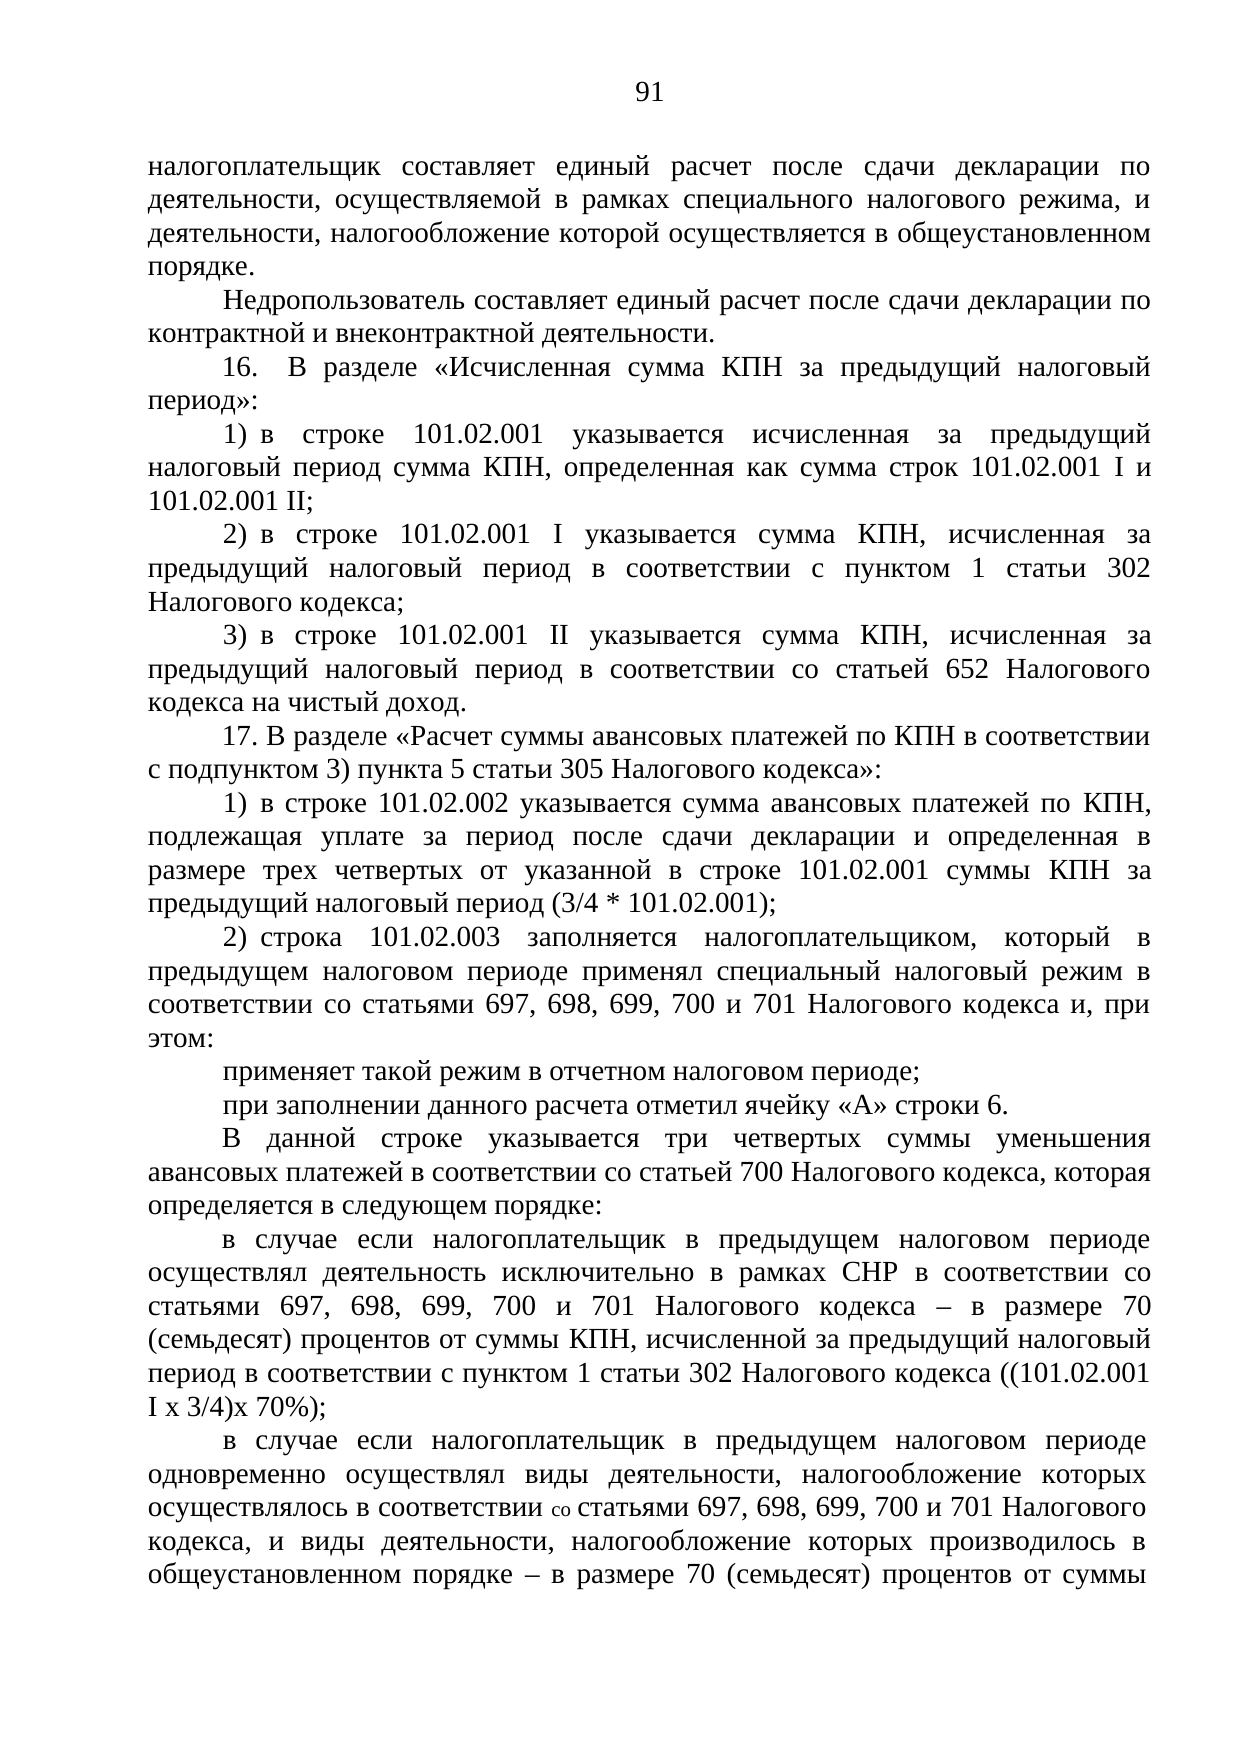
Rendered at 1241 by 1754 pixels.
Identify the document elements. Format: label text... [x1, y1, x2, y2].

list В разделе «Расчет суммы авансовых платежей по КПН в соответствии с подпунктом 3) пункта 5 статьи 305 Налогового кодекса»: [148, 718, 1152, 785]
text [148, 1422, 1147, 1590]
list в строке 101.02.001 указывается исчисленная за предыдущий налоговый период сумма КПН, определенная как сумма строк 101.02.001 I и 101.02.001 II; [148, 416, 1152, 517]
text в случае если налогоплательщик в предыдущем налоговом периоде осуществлял деятельность исключительно в рамках СНР в соответствии со статьями 697, 698, 699, 700 и 701 Налогового кодекса – в размере 70 (семьдесят) процентов от суммы КПН, исчисленной за предыдущий налоговый период в соответствии с пунктом 1 статьи 302 Налогового кодекса ((101.02.001 I х 3/4)х 70%); [148, 1221, 1152, 1422]
text применяет такой режим в отчетном налоговом периоде; [223, 1053, 1152, 1087]
list в строке 101.02.002 указывается сумма авансовых платежей по КПН, подлежащая уплате за период после сдачи декларации и определенная в размере трех четвертых от указанной в строке 101.02.001 суммы КПН за предыдущий налоговый период (3/4 * 101.02.001); [148, 785, 1152, 919]
text Недропользователь составляет единый расчет после сдачи декларации по контрактной и внеконтрактной деятельности. [148, 282, 1152, 349]
text В данной строке указывается три четвертых суммы уменьшения авансовых платежей в соответствии со статьей 700 Налогового кодекса, которая определяется в следующем порядке: [148, 1120, 1152, 1221]
list строка 101.02.003 заполняется налогоплательщиком, который в предыдущем налоговом периоде применял специальный налоговый режим в соответствии со статьями 697, 698, 699, 700 и 701 Налогового кодекса и, при этом: [148, 919, 1152, 1053]
list В разделе «Исчисленная сумма КПН за предыдущий налоговый период»: [148, 349, 1152, 416]
list в строке 101.02.001 II указывается сумма КПН, исчисленная за предыдущий налоговый период в соответствии со статьей 652 Налогового кодекса на чистый доход. [148, 617, 1152, 718]
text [148, 148, 1152, 282]
text при заполнении данного расчета отметил ячейку «А» строки 6. [223, 1087, 1152, 1120]
list в строке 101.02.001 I указывается сумма КПН, исчисленная за предыдущий налоговый период в соответствии с пунктом 1 статьи 302 Налогового кодекса; [148, 517, 1152, 617]
